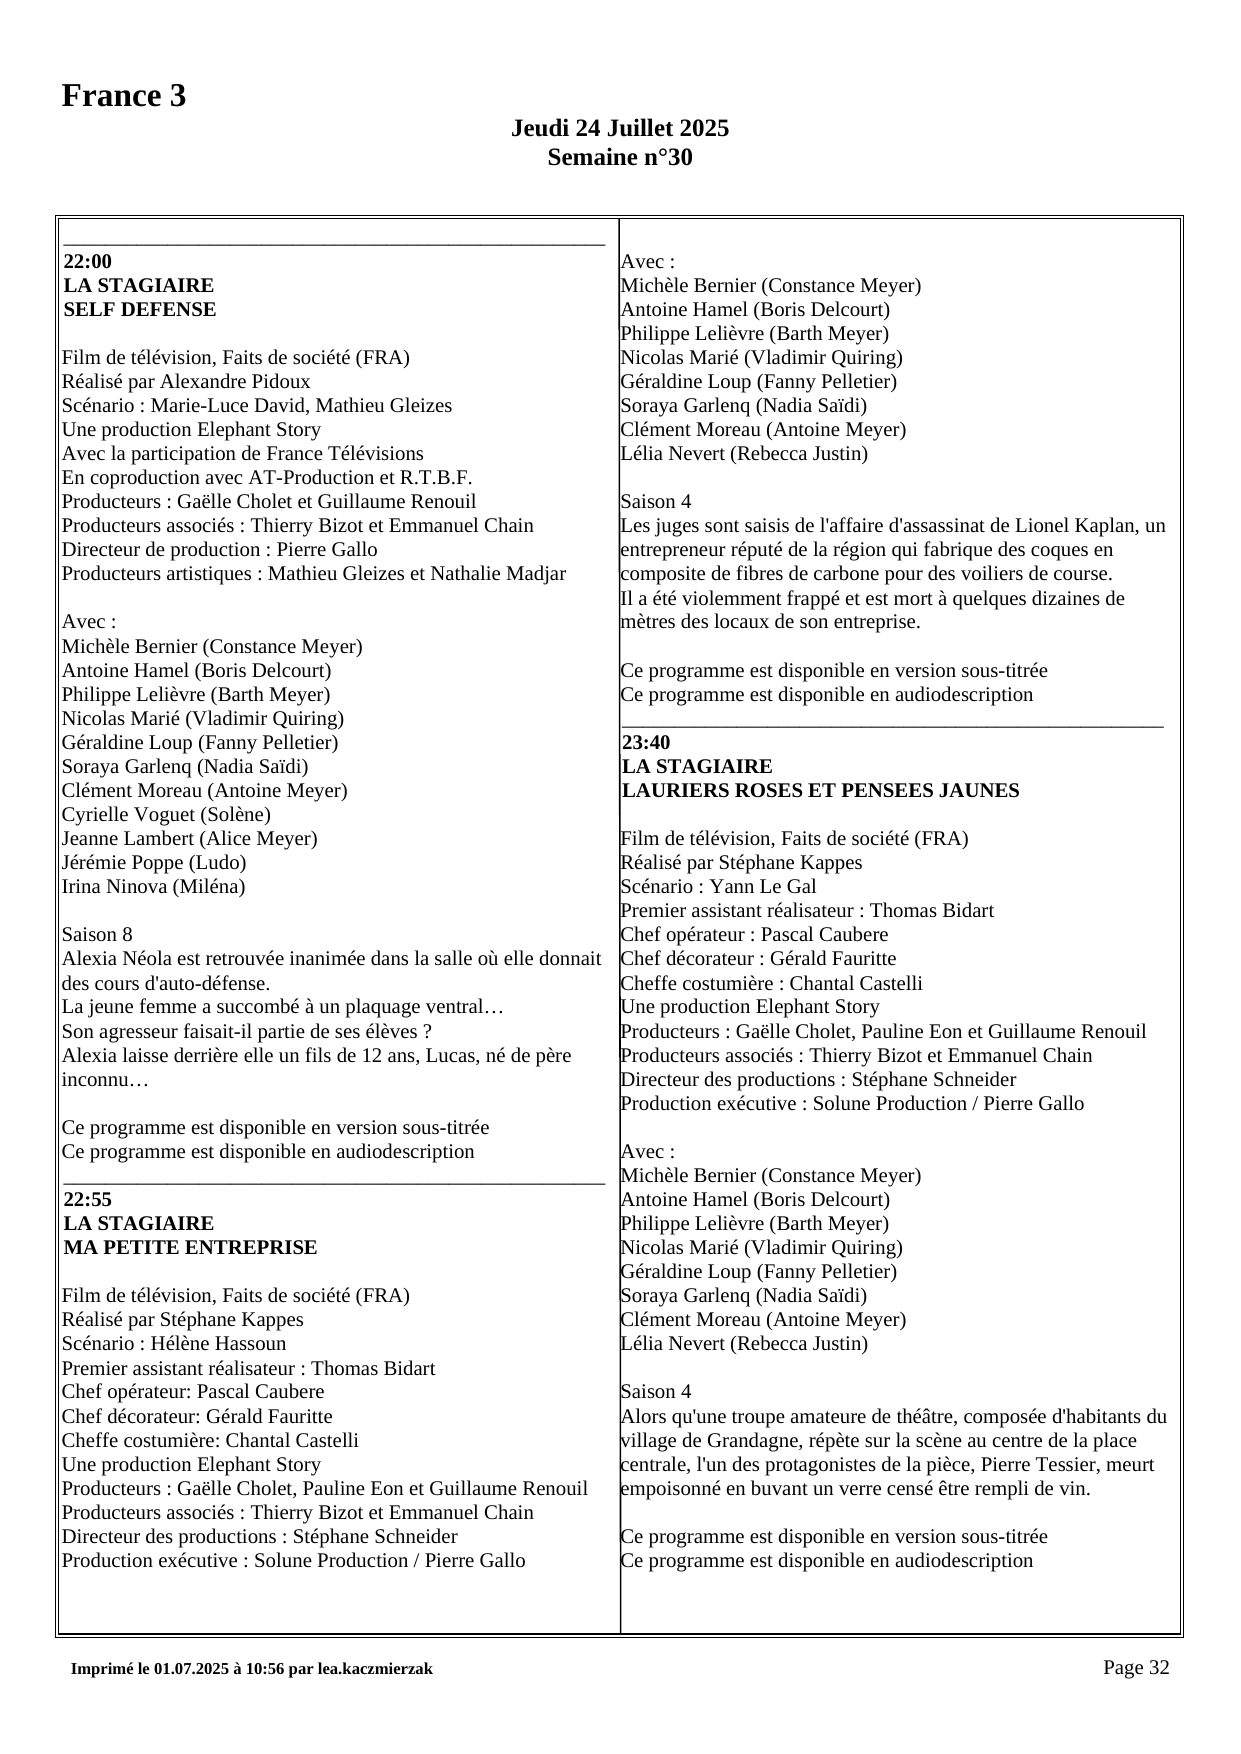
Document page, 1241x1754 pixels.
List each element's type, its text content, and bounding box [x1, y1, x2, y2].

text 22:00 [63, 248, 620, 273]
text LAURIERS ROSES ET PENSEES JAUNES [622, 778, 1179, 802]
text Ce programme est disponible en version sous-titrée [61, 1115, 620, 1139]
text ____________________________________________________ [63, 1163, 620, 1187]
text Ce programme est disponible en version sous-titrée [620, 1524, 1179, 1548]
text 23:40 [622, 730, 1179, 754]
text Film de télévision, Faits de société (FRA) Réalisé par Stéphane Kappes Scénario : Hélène Hassoun Premier assistant réalisateur : Thomas Bidart Chef opérateur: Pascal Caubere Chef décorateur: Gérald Fauritte Cheffe costumière: Chantal Castelli Une production Elephant Story Producteurs : Gaëlle Cholet, Pauline Eon et Guillaume Renouil Producteurs associés : Thierry Bizot et Emmanuel Chain Directeur des productions : Stéphane Schneider Production exécutive : Solune Production / Pierre Gallo [61, 1259, 620, 1596]
text Film de télévision, Faits de société (FRA) Réalisé par Alexandre Pidoux Scénario : Marie-Luce David, Mathieu Gleizes Une production Elephant Story Avec la participation de France Télévisions En coproduction avec AT-Production et R.T.B.F. Producteurs : Gaëlle Cholet et Guillaume Renouil Producteurs associés : Thierry Bizot et Emmanuel Chain Directeur de production : Pierre Gallo Producteurs artistiques : Mathieu Gleizes et Nathalie Madjar Avec : Michèle Bernier (Constance Meyer) Antoine Hamel (Boris Delcourt) Philippe Lelièvre (Barth Meyer) Nicolas Marié (Vladimir Quiring) Géraldine Loup (Fanny Pelletier) Soraya Garlenq (Nadia Saïdi) Clément Moreau (Antoine Meyer) Cyrielle Voguet (Solène) Jeanne Lambert (Alice Meyer) Jérémie Poppe (Ludo) Irina Ninova (Miléna) Saison 8 Alexia Néola est retrouvée inanimée dans la salle où elle donnait des cours d'auto-défense. La jeune femme a succombé à un plaquage ventral… Son agresseur faisait-il partie de ses élèves ? Alexia laisse derrière elle un fils de 12 ans, Lucas, né de père inconnu… [61, 321, 620, 1091]
text LA STAGIAIRE [63, 273, 620, 297]
text 22:55 [63, 1187, 620, 1211]
text Film de télévision, Faits de société (FRA) Réalisé par Stéphane Kappes Scénario : Yann Le Gal Premier assistant réalisateur : Thomas Bidart Chef opérateur : Pascal Caubere Chef décorateur : Gérald Fauritte Cheffe costumière : Chantal Castelli Une production Elephant Story Producteurs : Gaëlle Cholet, Pauline Eon et Guillaume Renouil Producteurs associés : Thierry Bizot et Emmanuel Chain Directeur des productions : Stéphane Schneider Production exécutive : Solune Production / Pierre Gallo Avec : Michèle Bernier (Constance Meyer) Antoine Hamel (Boris Delcourt) Philippe Lelièvre (Barth Meyer) Nicolas Marié (Vladimir Quiring) Géraldine Loup (Fanny Pelletier) Soraya Garlenq (Nadia Saïdi) Clément Moreau (Antoine Meyer) Lélia Nevert (Rebecca Justin) Saison 4 Alors qu'une troupe amateure de théâtre, composée d'habitants du village de Grandagne, répète sur la scène au centre de la place centrale, l'un des protagonistes de la pièce, Pierre Tessier, meurt empoisonné en buvant un verre censé être rempli de vin. [620, 802, 1179, 1500]
text Ce programme est disponible en audiodescription [61, 1139, 620, 1163]
text LA STAGIAIRE [622, 754, 1179, 778]
text Avec : Michèle Bernier (Constance Meyer) Antoine Hamel (Boris Delcourt) Philippe Lelièvre (Barth Meyer) Nicolas Marié (Vladimir Quiring) Géraldine Loup (Fanny Pelletier) Soraya Garlenq (Nadia Saïdi) Clément Moreau (Antoine Meyer) Lélia Nevert (Rebecca Justin) Saison 4 Les juges sont saisis de l'affaire d'assassinat de Lionel Kaplan, un entrepreneur réputé de la région qui fabrique des coques en composite de fibres de carbone pour des voiliers de course. Il a été violemment frappé et est mort à quelques dizaines de mètres des locaux de son entreprise. [620, 224, 1179, 633]
text Ce programme est disponible en audiodescription [620, 682, 1179, 706]
text ____________________________________________________ [622, 706, 1179, 730]
text SELF DEFENSE [63, 297, 620, 321]
text ____________________________________________________ [63, 224, 620, 248]
text Ce programme est disponible en audiodescription [620, 1548, 1179, 1572]
text LA STAGIAIRE [63, 1211, 620, 1235]
text Ce programme est disponible en version sous-titrée [620, 658, 1179, 682]
text MA PETITE ENTREPRISE [63, 1235, 620, 1259]
